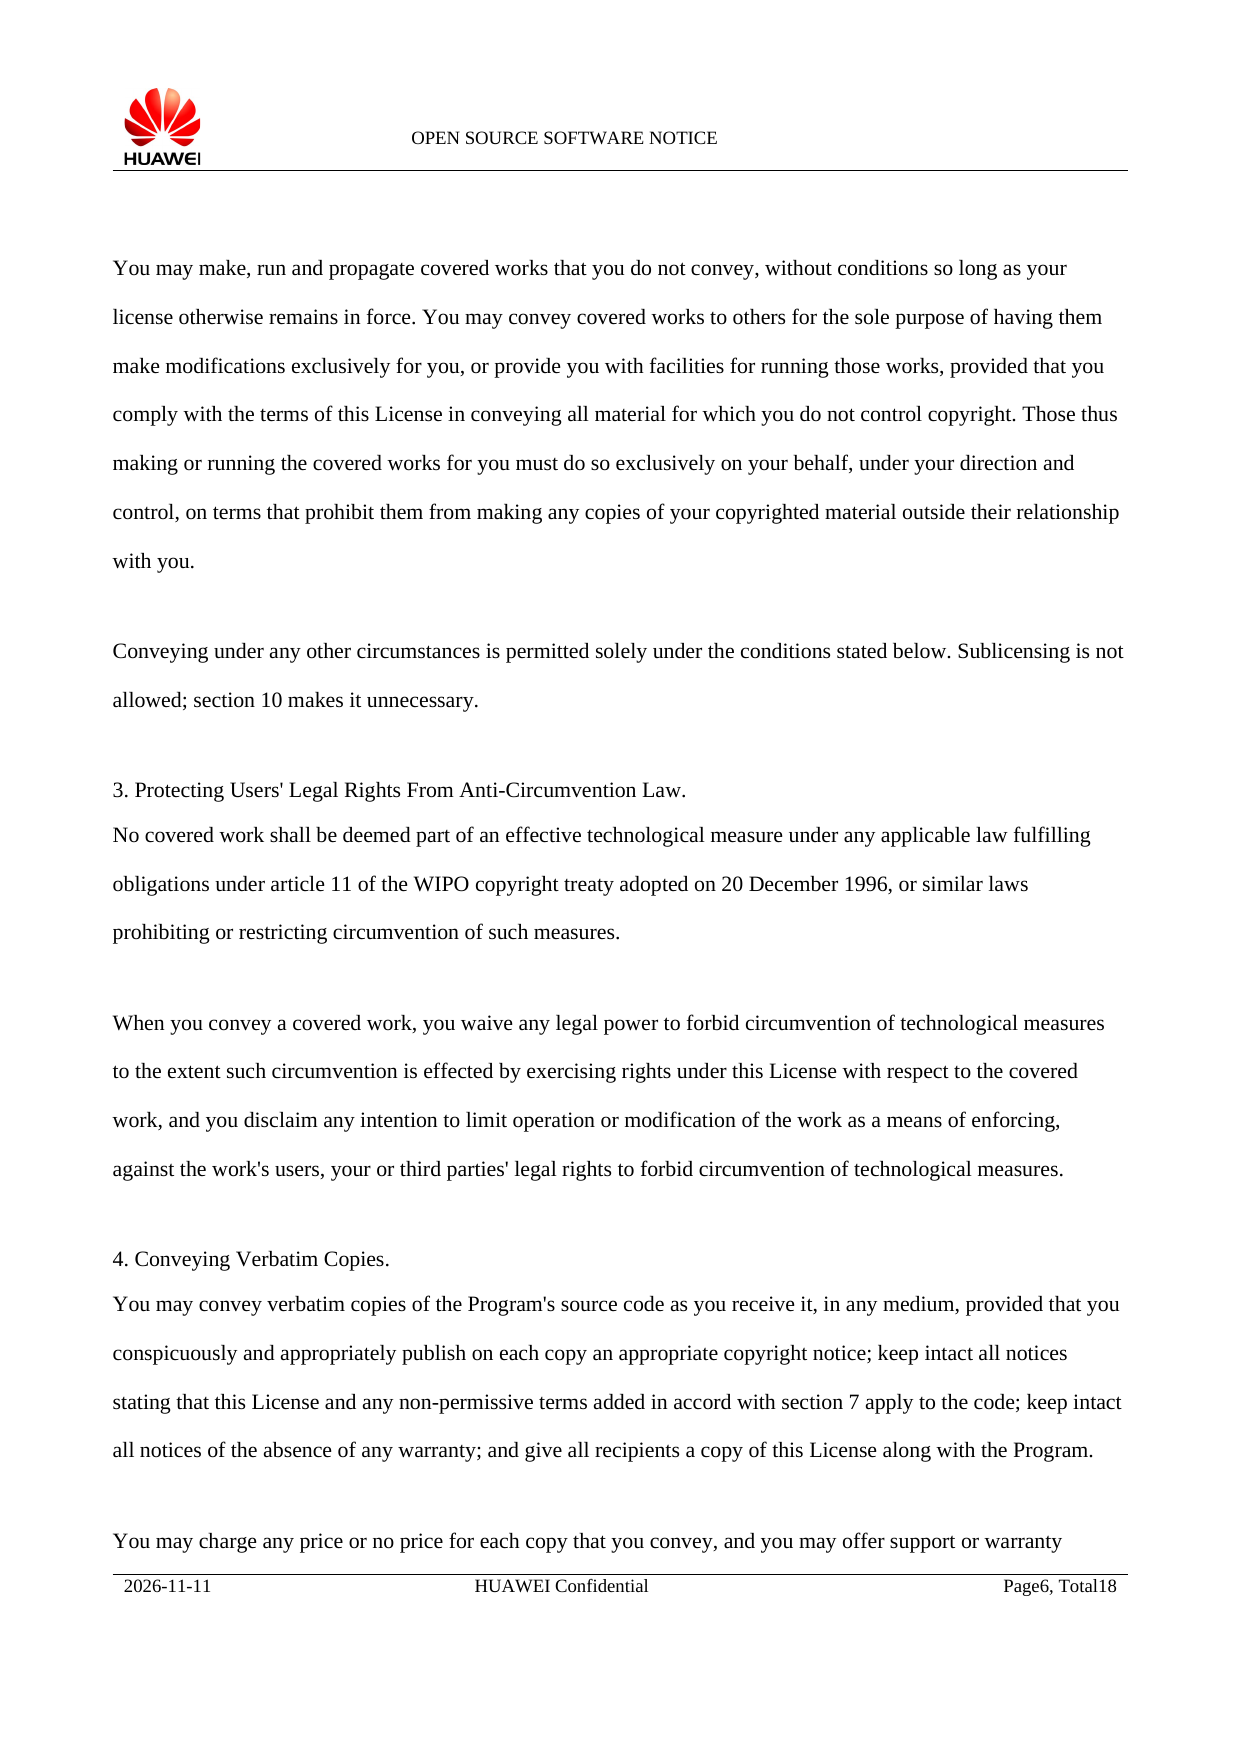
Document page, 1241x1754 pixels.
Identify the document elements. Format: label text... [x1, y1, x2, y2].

text 3. Protecting Users' Legal Rights From Anti-Circumvention Law. [112, 773, 1128, 806]
text You may make, run and propagate covered works that you do not convey, without conditions so long as your license otherwise remains in force. You may convey covered works to others for the sole purpose of having them make modifications exclusively for you, or provide you with facilities for running those works, provided that you comply with the terms of this License in conveying all material for which you do not control copyright. Those thus making or running the covered works for you must do so exclusively on your behalf, under your direction and control, on terms that prohibit them from making any copies of your copyrighted material outside their relationship with you. [112, 251, 1128, 576]
text 4. Conveying Verbatim Copies. [112, 1242, 1128, 1275]
picture [124, 88, 201, 165]
text No covered work shall be deemed part of an effective technological measure under any applicable law fulfilling obligations under article 11 of the WIPO copyright treaty adopted on 20 December 1996, or similar laws prohibiting or restricting circumvention of such measures. [112, 818, 1128, 948]
text You may charge any price or no price for each copy that you convey, and you may offer support or warranty protection for a fee. [112, 1524, 1128, 1556]
text When you convey a covered work, you waive any legal power to forbid circumvention of technological measures to the extent such circumvention is effected by exercising rights under this License with respect to the covered work, and you disclaim any intention to limit operation or modification of the work as a means of enforcing, against the work's users, your or third parties' legal rights to forbid circumvention of technological measures. [112, 1006, 1128, 1185]
text Conveying under any other circumstances is permitted solely under the conditions stated below. Sublicensing is not allowed; section 10 makes it unnecessary. [112, 634, 1128, 715]
text You may convey verbatim copies of the Program's source code as you receive it, in any medium, provided that you conspicuously and appropriately publish on each copy an appropriate copyright notice; keep intact all notices stating that this License and any non-permissive terms added in accord with section 7 apply to the code; keep intact all notices of the absence of any warranty; and give all recipients a copy of this License along with the Program. [112, 1287, 1128, 1466]
